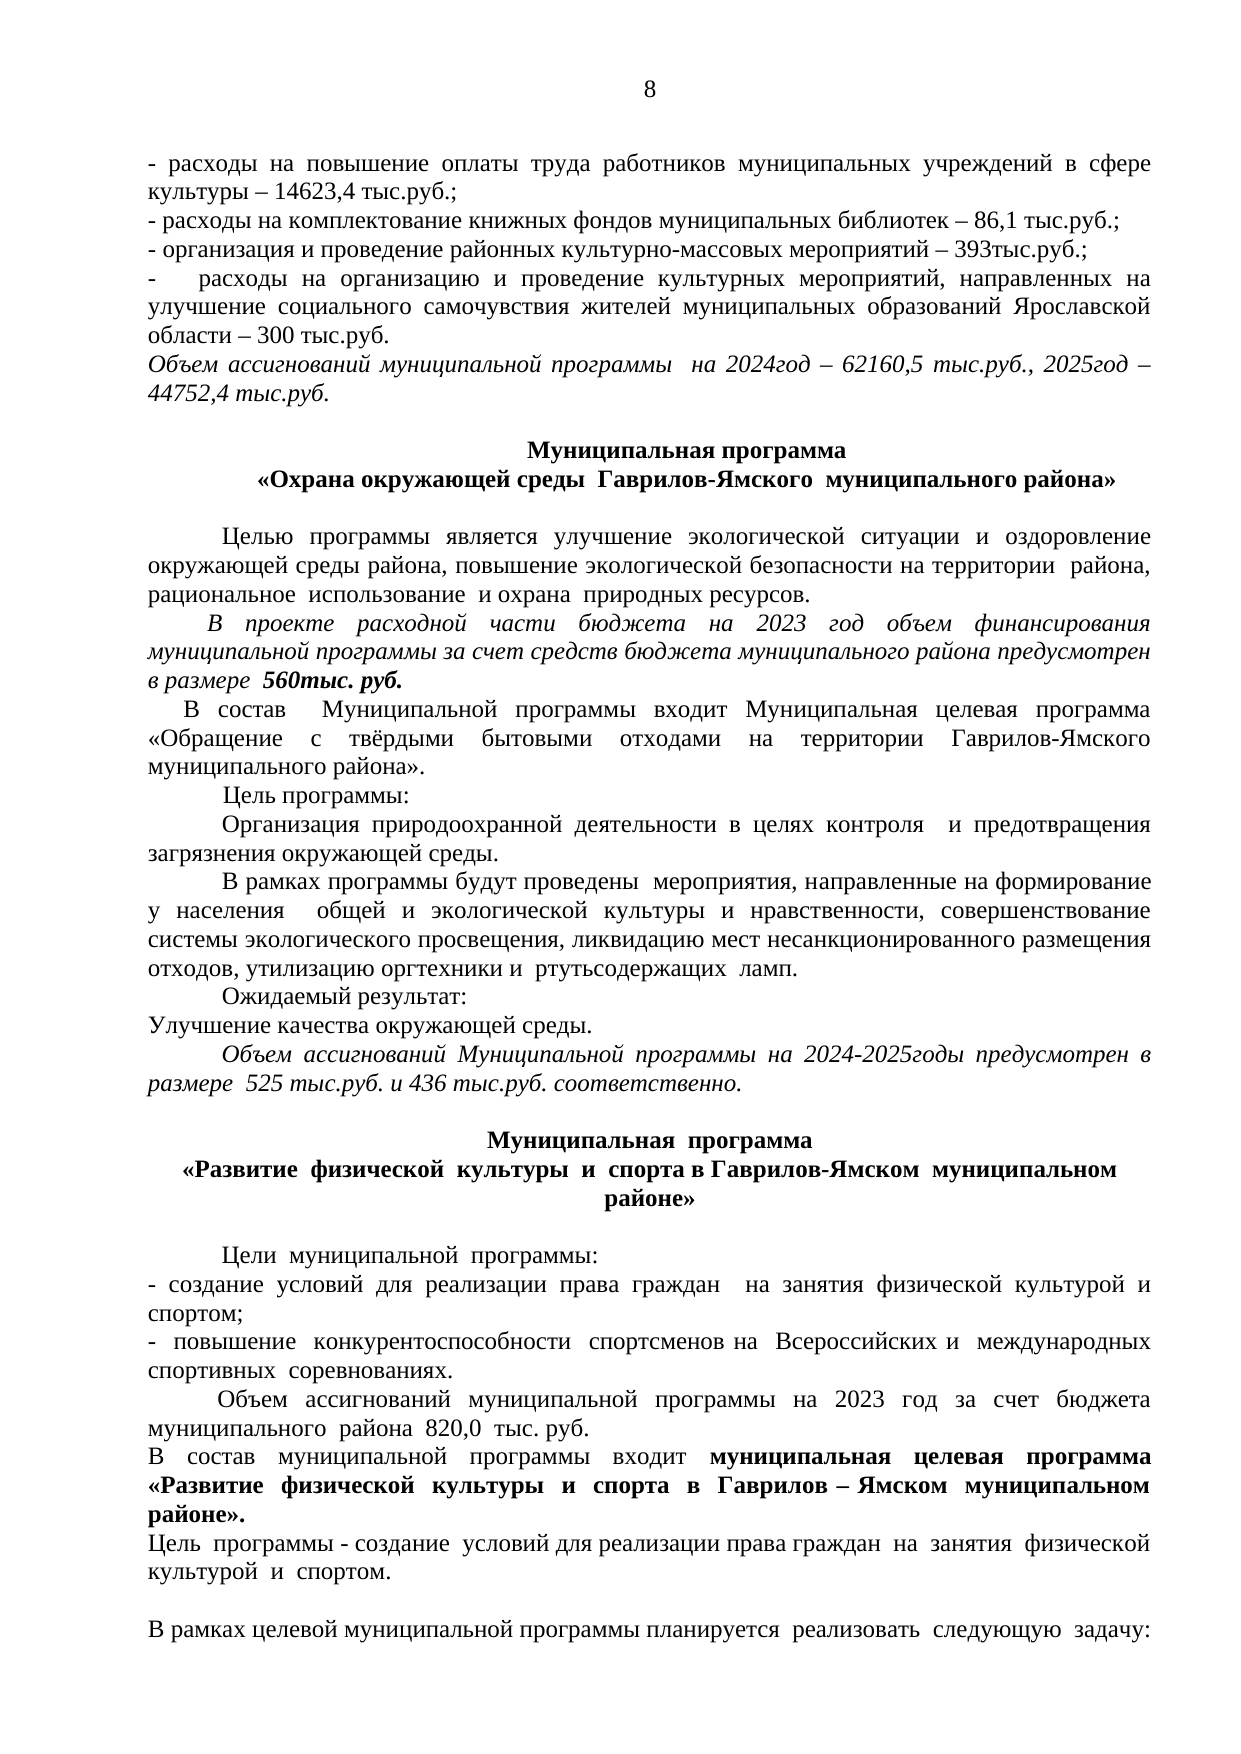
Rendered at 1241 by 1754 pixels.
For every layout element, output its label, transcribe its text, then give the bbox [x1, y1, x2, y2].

text Объем ассигнований муниципальной программы на 2024год – 62160,5 тыс.руб., 2025год – 44752,4 тыс.руб. [148, 349, 1152, 406]
text Целью программы является улучшение экологической ситуации и оздоровление окружающей среды района, повышение экологической безопасности на территории района, рациональное использование и охрана природных ресурсов. [148, 521, 1152, 608]
text В состав муниципальной программы входит муниципальная целевая программа «Развитие физической культуры и спорта в Гаврилов – Ямском муниципальном районе». [148, 1441, 1152, 1528]
text - создание условий для реализации права граждан на занятия физической культурой и спортом; [148, 1269, 1152, 1326]
text В рамках целевой муниципальной программы планируется реализовать следующую задачу: [148, 1614, 1152, 1643]
text Ожидаемый результат: [148, 981, 1152, 1010]
text - расходы на организацию и проведение культурных мероприятий, направленных на улучшение социального самочувствия жителей муниципальных образований Ярославской области – 300 тыс.руб. [148, 263, 1152, 349]
text Объем ассигнований Муниципальной программы на 2024-2025годы предусмотрен в размере 525 тыс.руб. и 436 тыс.руб. соответственно. [148, 1039, 1152, 1096]
text В рамках программы будут проведены мероприятия, направленные на формирование у населения общей и экологической культуры и нравственности, совершенствование системы экологического просвещения, ликвидацию мест несанкционированного размещения отходов, утилизацию оргтехники и ртутьсодержащих ламп. [148, 866, 1152, 981]
text - расходы на повышение оплаты труда работников муниципальных учреждений в сфере культуры – 14623,4 тыс.руб.; [148, 148, 1152, 205]
text В состав Муниципальной программы входит Муниципальная целевая программа «Обращение с твёрдыми бытовыми отходами на территории Гаврилов-Ямского муниципального района». [148, 694, 1152, 780]
text Муниципальная программа [148, 435, 1152, 464]
text - расходы на комплектование книжных фондов муниципальных библиотек – 86,1 тыс.руб.; [148, 205, 1152, 234]
text Цель программы: [148, 780, 1152, 809]
text Цели муниципальной программы: [148, 1240, 1152, 1269]
text Муниципальная программа [148, 1125, 1152, 1154]
text Улучшение качества окружающей среды. [148, 1010, 1152, 1039]
text «Развитие физической культуры и спорта в Гаврилов-Ямском муниципальном районе» [148, 1154, 1152, 1211]
text В проекте расходной части бюджета на 2023 год объем финансирования муниципальной программы за счет средств бюджета муниципального района предусмотрен в размере 560тыс. руб. [148, 608, 1152, 694]
text - организация и проведение районных культурно-массовых мероприятий – 393тыс.руб.; [148, 234, 1152, 263]
text Организация природоохранной деятельности в целях контроля и предотвращения загрязнения окружающей среды. [148, 809, 1152, 866]
text Объем ассигнований муниципальной программы на 2023 год за счет бюджета муниципального района 820,0 тыс. руб. [148, 1384, 1152, 1441]
text - повышение конкурентоспособности спортсменов на Всероссийских и международных спортивных соревнованиях. [148, 1326, 1152, 1384]
text Цель программы - создание условий для реализации права граждан на занятия физической культурой и спортом. [148, 1528, 1152, 1585]
text «Охрана окружающей среды Гаврилов-Ямского муниципального района» [148, 464, 1152, 493]
